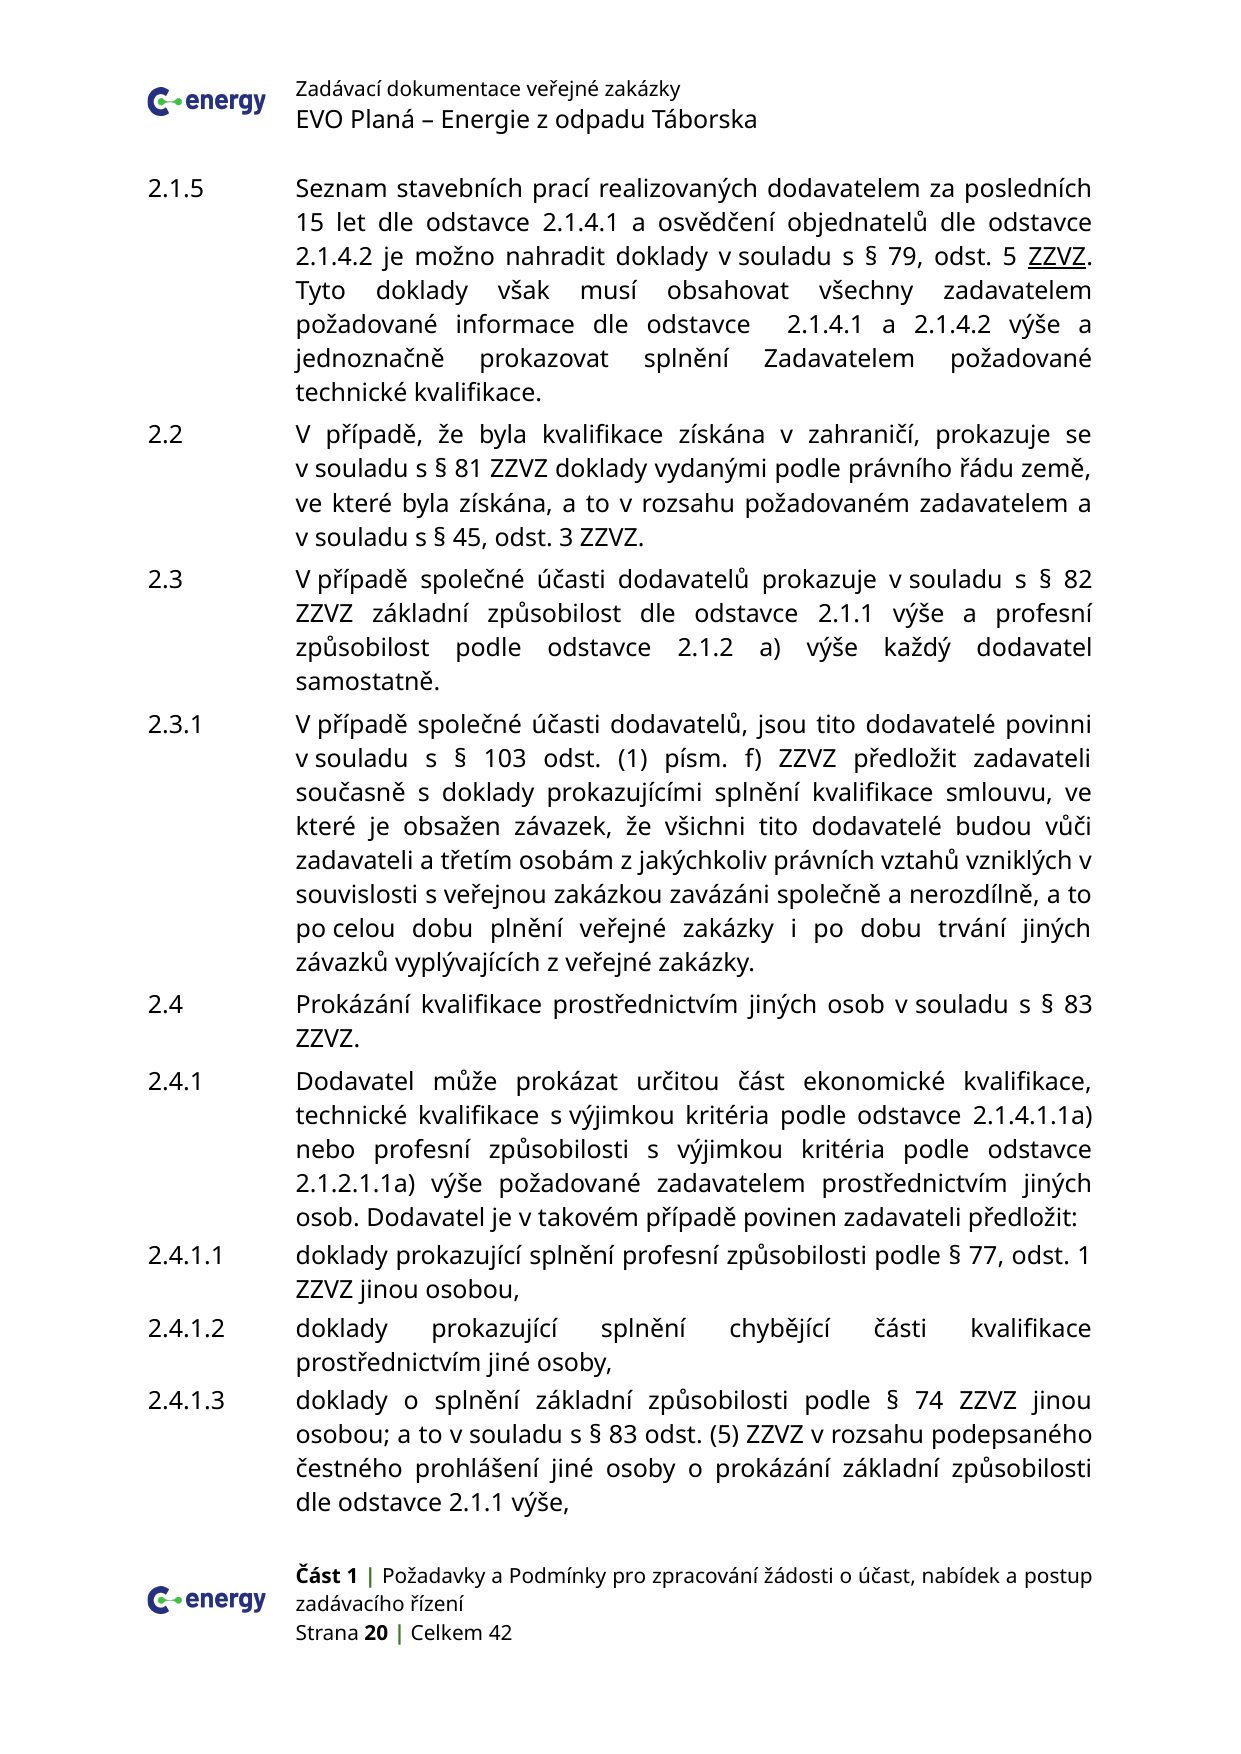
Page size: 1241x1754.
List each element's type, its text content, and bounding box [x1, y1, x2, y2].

picture [147, 1586, 266, 1614]
subtitle doklady o splnění základní způsobilosti podle § 74 ZZVZ jinou osobou; a to v souladu s § 83 odst. (5) ZZVZ v rozsahu podepsaného čestného prohlášení jiné osoby o prokázání základní způsobilosti dle odstavce 14.1.1 výše, [148, 1383, 1093, 1519]
picture [147, 87, 266, 116]
subtitle doklady prokazující splnění profesní způsobilosti podle § 77, odst. 1 ZZVZ jinou osobou, [148, 1238, 1093, 1306]
subtitle V případě společné účasti dodavatelů prokazuje v souladu s § 82 ZZVZ základní způsobilost dle odstavce 14.1.1 výše a profesní způsobilost podle odstavce 14.1.2 a) výše každý dodavatel samostatně. [148, 562, 1093, 698]
subtitle V případě společné účasti dodavatelů, jsou tito dodavatelé povinni v souladu s § 103 odst. (1) písm. f) ZZVZ předložit zadavateli současně s doklady prokazujícími splnění kvalifikace smlouvu, ve které je obsažen závazek, že všichni tito dodavatelé budou vůči zadavateli a třetím osobám z jakýchkoliv právních vztahů vzniklých v souvislosti s veřejnou zakázkou zavázáni společně a nerozdílně, a to po celou dobu plnění veřejné zakázky i po dobu trvání jiných závazků vyplývajících z veřejné zakázky. [148, 706, 1093, 979]
subtitle Seznam stavebních prací realizovaných dodavatelem za posledních 15 let dle odstavce 14.1.4.1 a osvědčení objednatelů dle odstavce 14.1.4.2 je možno nahradit doklady v souladu s § 79, odst. 5 ZZVZ. Tyto doklady však musí obsahovat všechny zadavatelem požadované informace dle odstavce 14.1.4.1 a 14.1.4.2 výše a jednoznačně prokazovat splnění Zadavatelem požadované technické kvalifikace. [148, 170, 1093, 409]
subtitle V případě, že byla kvalifikace získána v zahraničí, prokazuje se v souladu s § 81 ZZVZ doklady vydanými podle právního řádu země, ve které byla získána, a to v rozsahu požadovaném zadavatelem a v souladu s § 45, odst. 3 ZZVZ. [148, 417, 1093, 553]
subtitle Dodavatel může prokázat určitou část ekonomické kvalifikace, technické kvalifikace s výjimkou kritéria podle odstavce 14.1.4.1a) nebo profesní způsobilosti s výjimkou kritéria podle odstavce 14.1.2a) výše požadované zadavatelem prostřednictvím jiných osob. Dodavatel je v takovém případě povinen zadavateli předložit: [148, 1063, 1093, 1234]
subtitle Prokázání kvalifikace prostřednictvím jiných osob v souladu s § 83 ZZVZ. [148, 987, 1093, 1055]
subtitle doklady prokazující splnění chybějící části kvalifikace prostřednictvím jiné osoby, [148, 1310, 1093, 1378]
